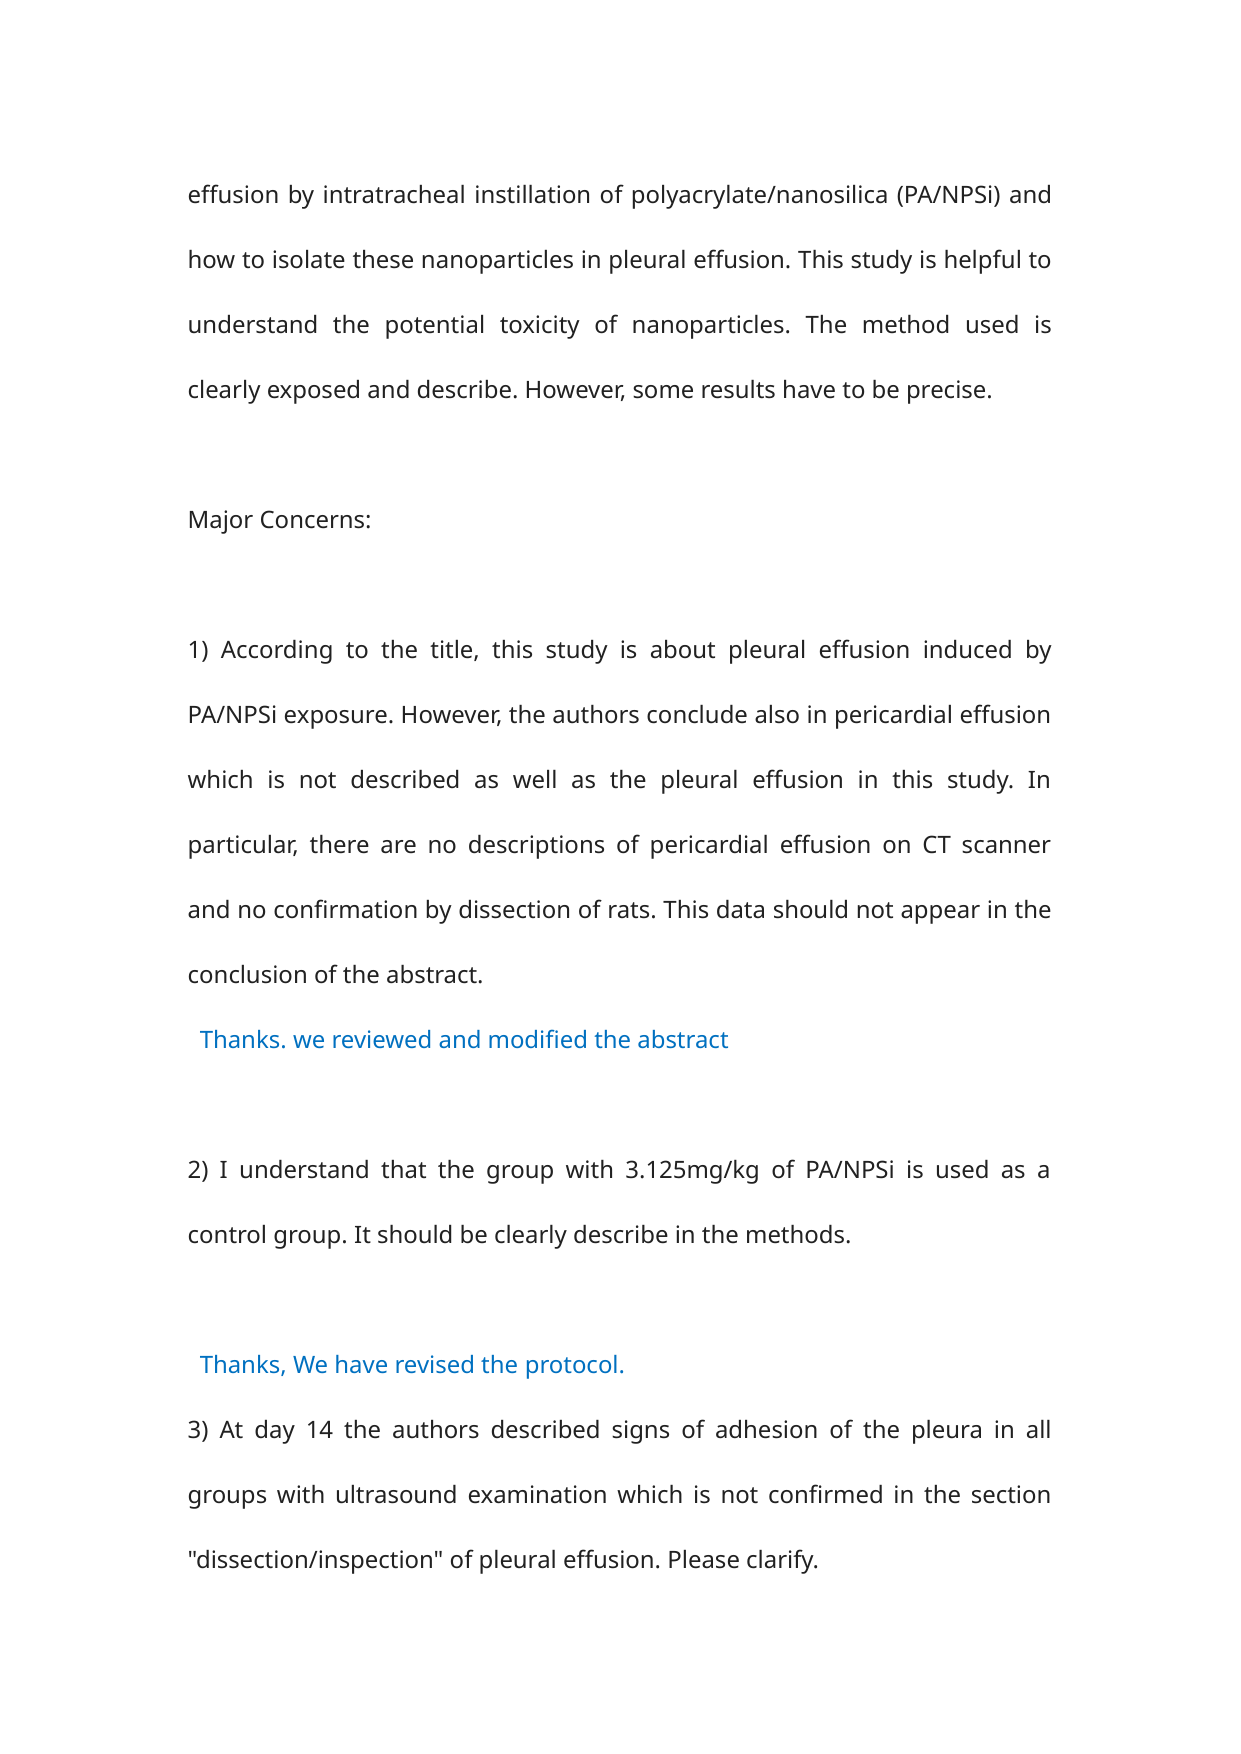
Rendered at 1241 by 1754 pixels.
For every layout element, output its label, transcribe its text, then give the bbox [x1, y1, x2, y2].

text Thanks. we reviewed and modified the abstract [187, 1007, 1053, 1072]
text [187, 162, 1053, 775]
text 2) I understand that the group with 3.125mg/kg of PA/NPSi is used as a control group. It should be clearly describe in the methods. [187, 1072, 1053, 1267]
text Thanks, We have revised the protocol. 3) At day 14 the authors described signs of adhesion of the pleura in all groups with ultrasound examination which is not confirmed in the section "dissection/inspection" of pleural effusion. Please clarify. [187, 1332, 1053, 1592]
